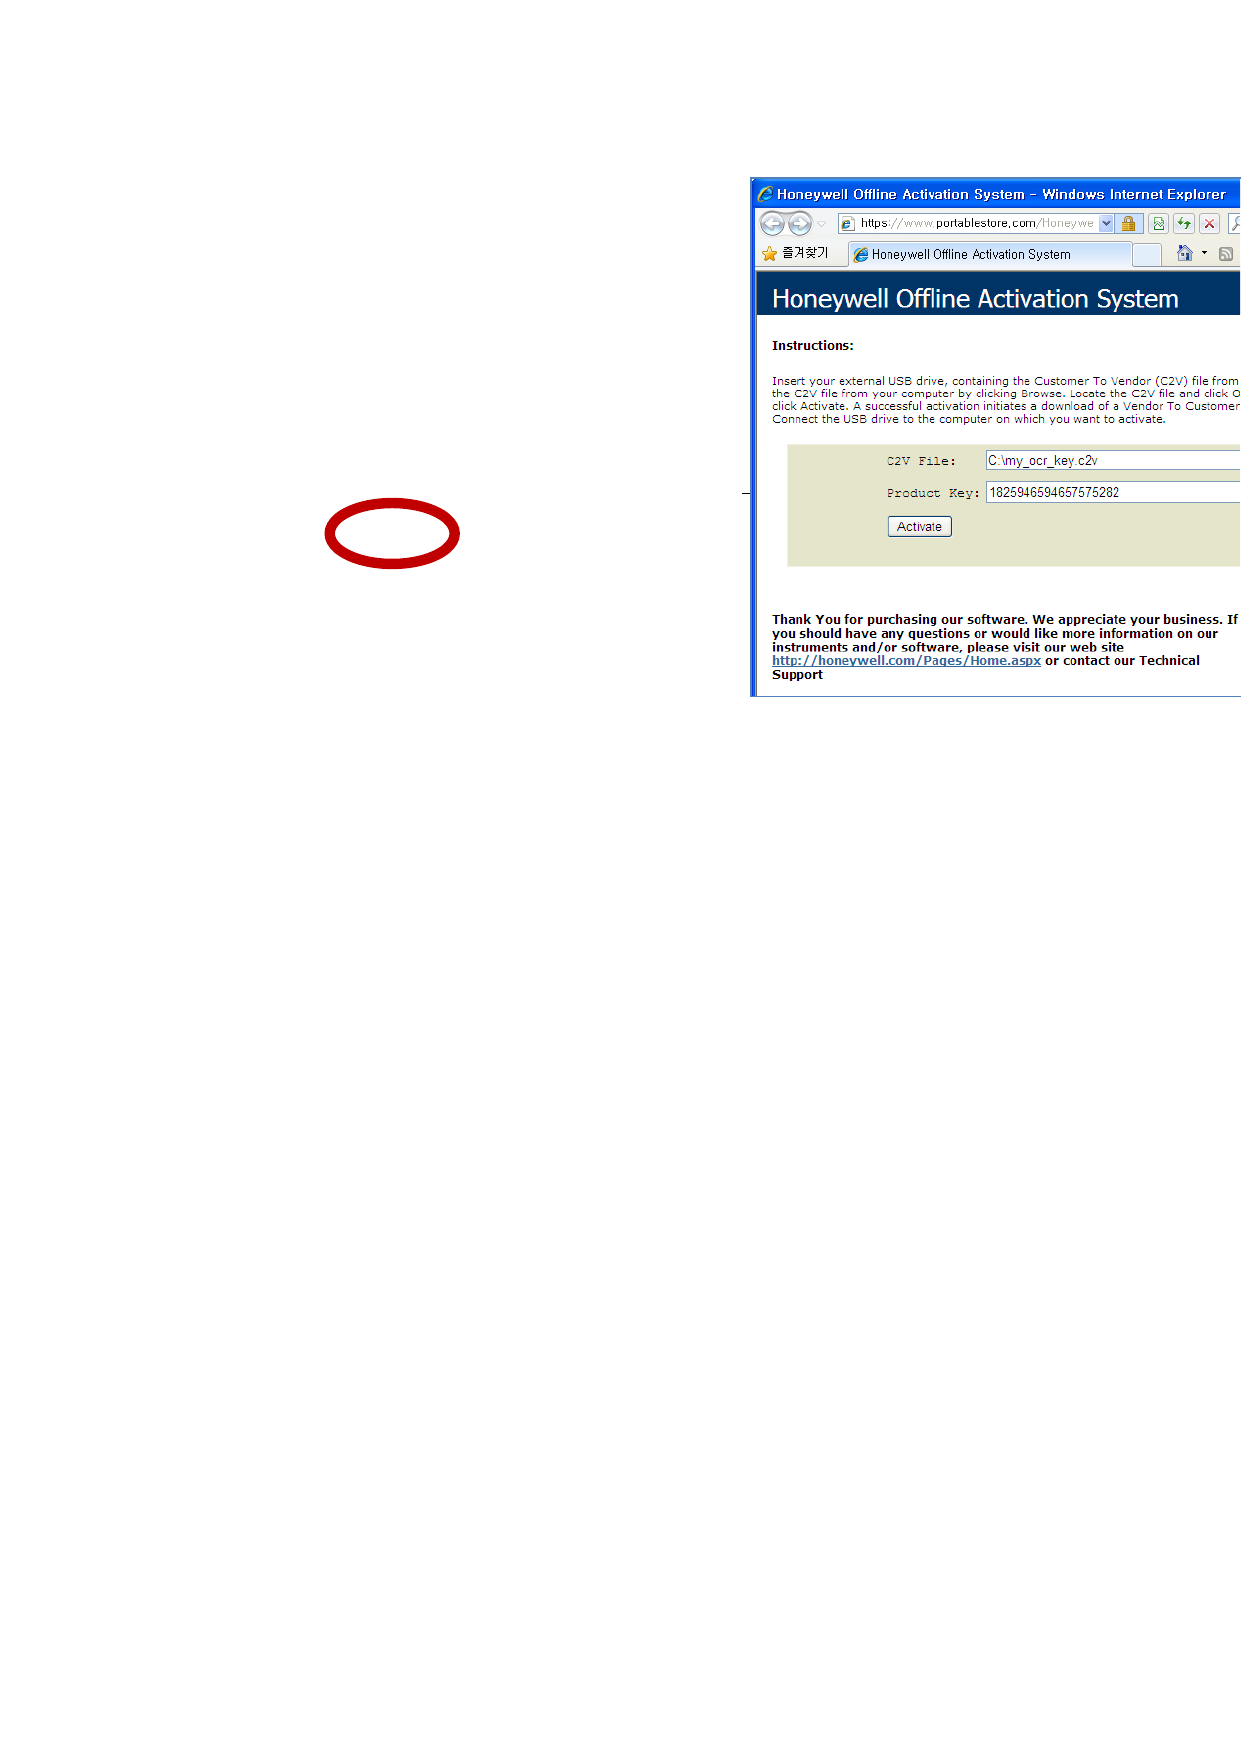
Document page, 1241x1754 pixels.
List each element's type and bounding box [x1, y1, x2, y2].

picture [752, 179, 1241, 696]
